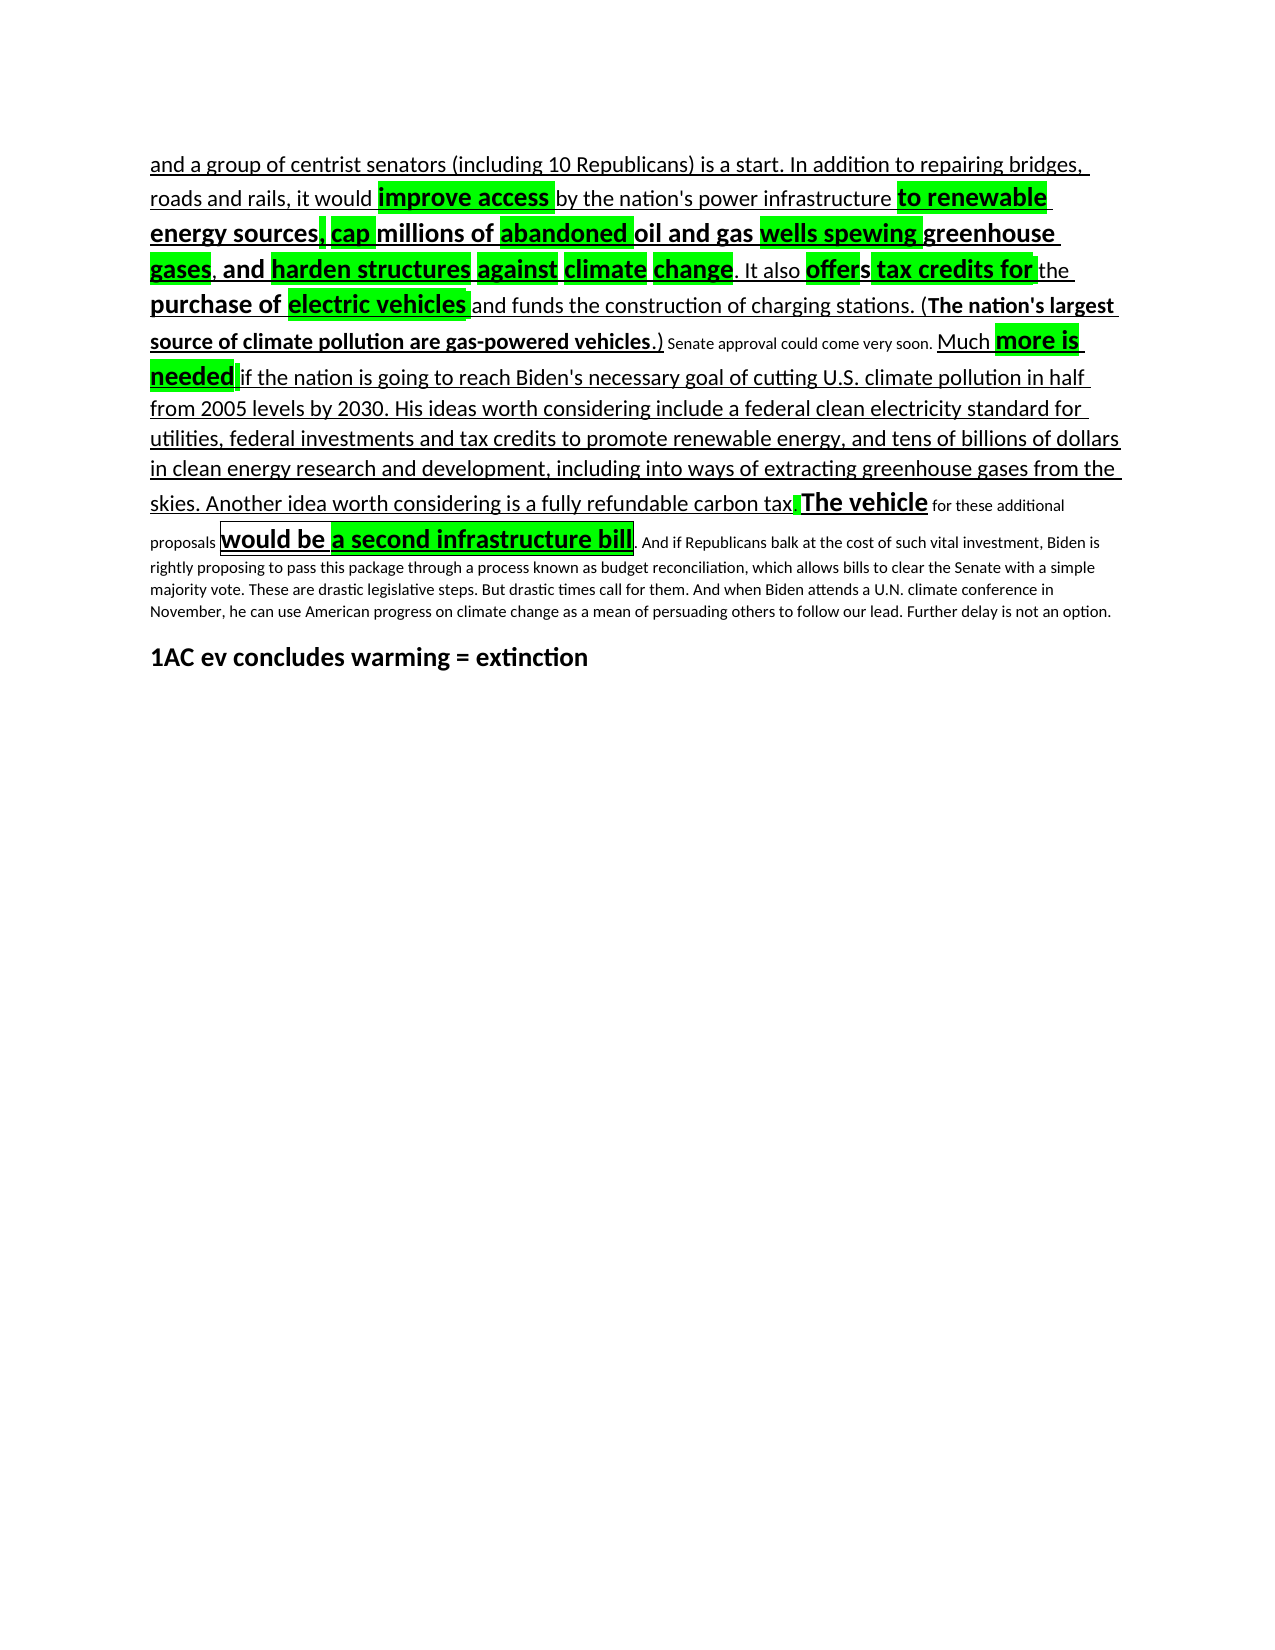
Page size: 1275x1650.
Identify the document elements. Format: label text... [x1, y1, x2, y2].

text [150, 150, 1125, 621]
subtitle 1AC ev concludes warming = extinction [150, 640, 1125, 673]
